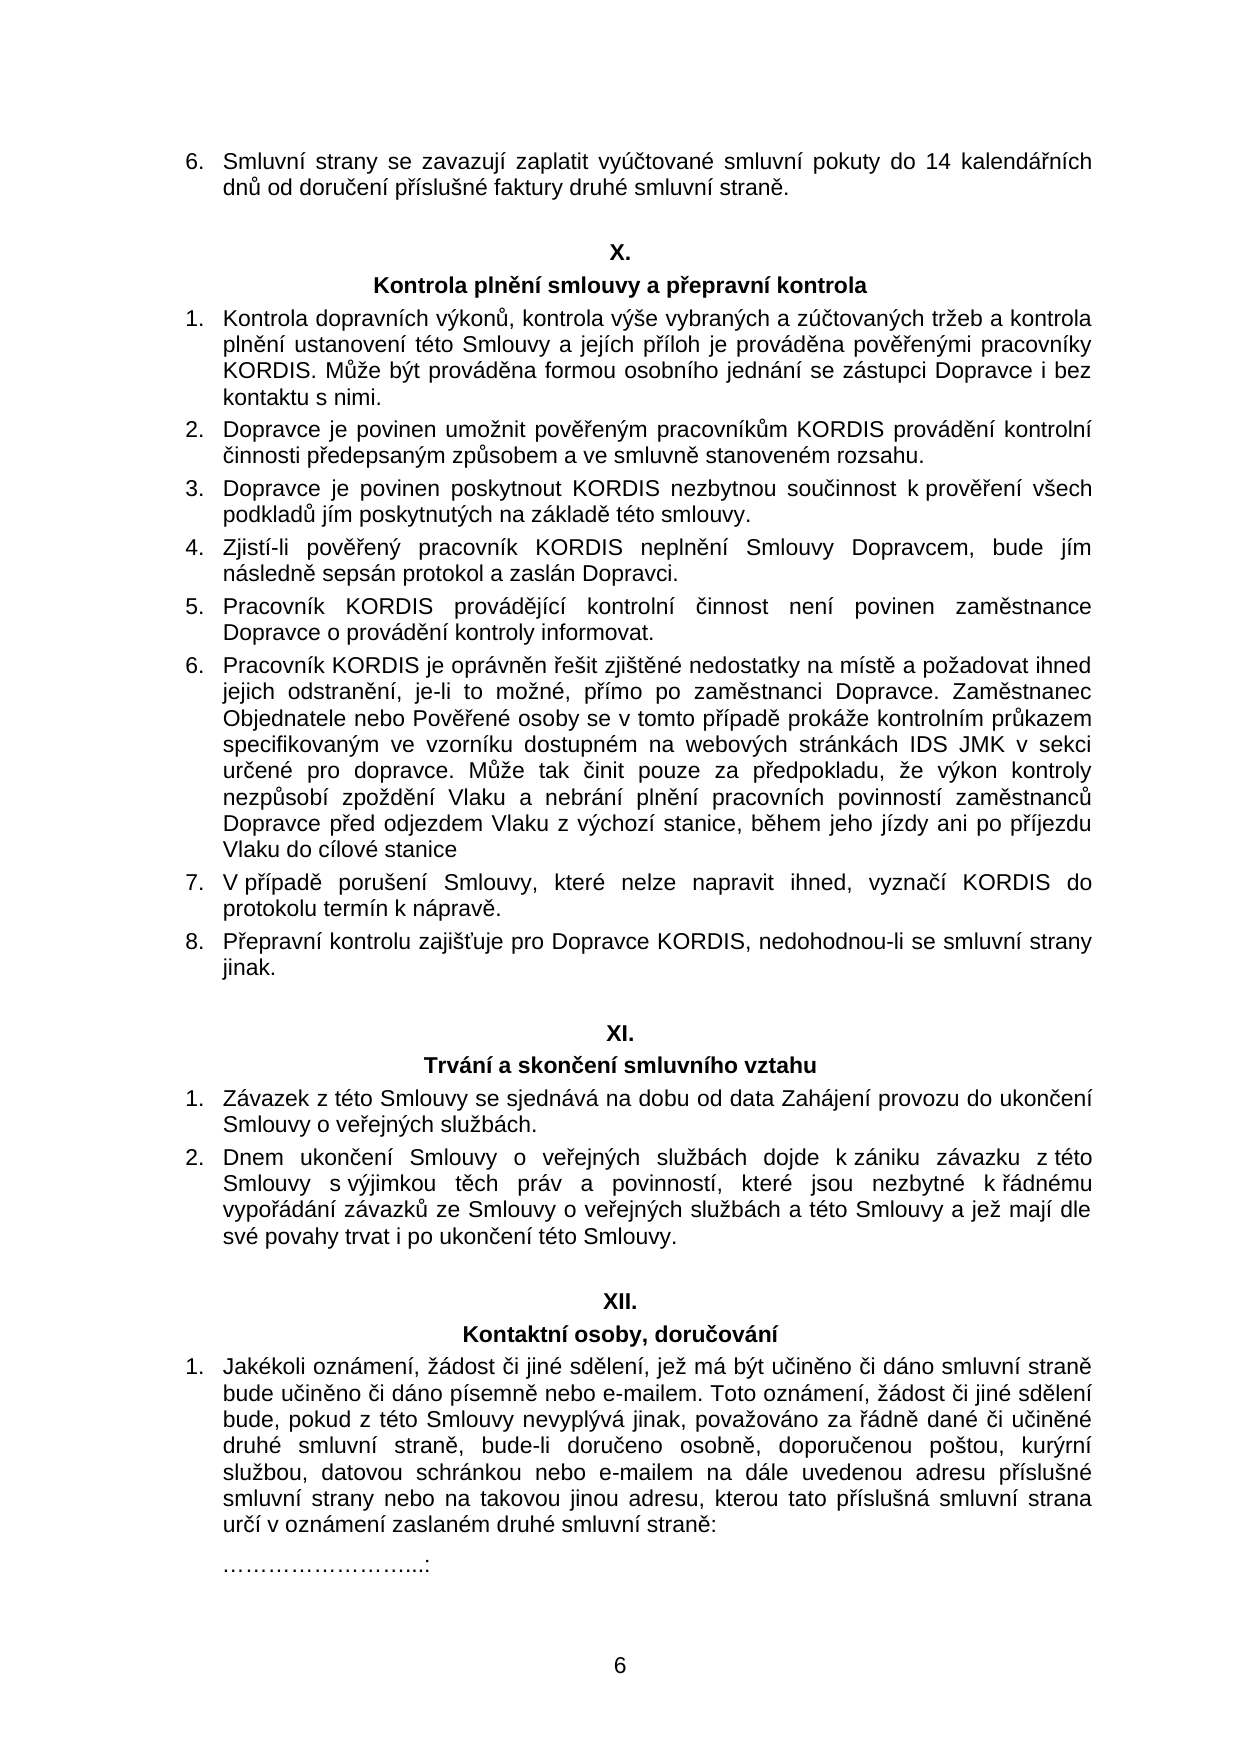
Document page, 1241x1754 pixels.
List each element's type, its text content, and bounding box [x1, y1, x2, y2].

text XII. [148, 1288, 1092, 1314]
list Smluvní strany se zavazují zaplatit vyúčtované smluvní pokuty do 14 kalendářních dnů od doručení příslušné faktury druhé smluvní straně. [185, 148, 1092, 200]
text Kontrola plnění smlouvy a přepravní kontrola [148, 272, 1092, 298]
list Závazek z této Smlouvy se sjednává na dobu od data Zahájení provozu do ukončení Smlouvy o veřejných službách. [185, 1085, 1092, 1137]
text XI. [148, 1019, 1092, 1046]
list ……………………...: [222, 1544, 1092, 1577]
text X. [148, 239, 1092, 266]
list Dopravce je povinen umožnit pověřeným pracovníkům KORDIS provádění kontrolní činnosti předepsaným způsobem a ve smluvně stanoveném rozsahu. [185, 416, 1092, 469]
list Zjistí-li pověřený pracovník KORDIS neplnění Smlouvy Dopravcem, bude jím následně sepsán protokol a zaslán Dopravci. [185, 534, 1092, 587]
text Kontaktní osoby, doručování [148, 1321, 1092, 1347]
list Pracovník KORDIS je oprávněn řešit zjištěné nedostatky na místě a požadovat ihned jejich odstranění, je-li to možné, přímo po zaměstnanci Dopravce. Zaměstnanec Objednatele nebo Pověřené osoby se v tomto případě prokáže kontrolním průkazem specifikovaným ve vzorníku dostupném na webových stránkách IDS JMK v sekci určené pro dopravce. Může tak činit pouze za předpokladu, že výkon kontroly nezpůsobí zpoždění Vlaku a nebrání plnění pracovních povinností zaměstnanců Dopravce před odjezdem Vlaku z výchozí stanice, během jeho jízdy ani po příjezdu Vlaku do cílové stanice [185, 652, 1092, 863]
list Dnem ukončení Smlouvy o veřejných službách dojde k zániku závazku z této Smlouvy s výjimkou těch práv a povinností, které jsou nezbytné k řádnému vypořádání závazků ze Smlouvy o veřejných službách a této Smlouvy a jež mají dle své povahy trvat i po ukončení této Smlouvy. [185, 1144, 1092, 1249]
list V případě porušení Smlouvy, které nelze napravit ihned, vyznačí KORDIS do protokolu termín k nápravě. [185, 869, 1092, 922]
list Dopravce je povinen poskytnout KORDIS nezbytnou součinnost k prověření všech podkladů jím poskytnutých na základě této smlouvy. [185, 475, 1092, 528]
list Pracovník KORDIS provádějící kontrolní činnost není povinen zaměstnance Dopravce o provádění kontroly informovat. [185, 593, 1092, 646]
list Přepravní kontrolu zajišťuje pro Dopravce KORDIS, nedohodnou-li se smluvní strany jinak. [185, 928, 1092, 981]
list Jakékoli oznámení, žádost či jiné sdělení, jež má být učiněno či dáno smluvní straně bude učiněno či dáno písemně nebo e-mailem. Toto oznámení, žádost či jiné sdělení bude, pokud z této Smlouvy nevyplývá jinak, považováno za řádně dané či učiněné druhé smluvní straně, bude-li doručeno osobně, doporučenou poštou, kurýrní službou, datovou schránkou nebo e-mailem na dále uvedenou adresu příslušné smluvní strany nebo na takovou jinou adresu, kterou tato příslušná smluvní strana určí v oznámení zaslaném druhé smluvní straně: [185, 1353, 1092, 1538]
text Trvání a skončení smluvního vztahu [148, 1052, 1092, 1078]
list Kontrola dopravních výkonů, kontrola výše vybraných a zúčtovaných tržeb a kontrola plnění ustanovení této Smlouvy a jejích příloh je prováděna pověřenými pracovníky KORDIS. Může být prováděna formou osobního jednání se zástupci Dopravce i bez kontaktu s nimi. [185, 304, 1092, 410]
